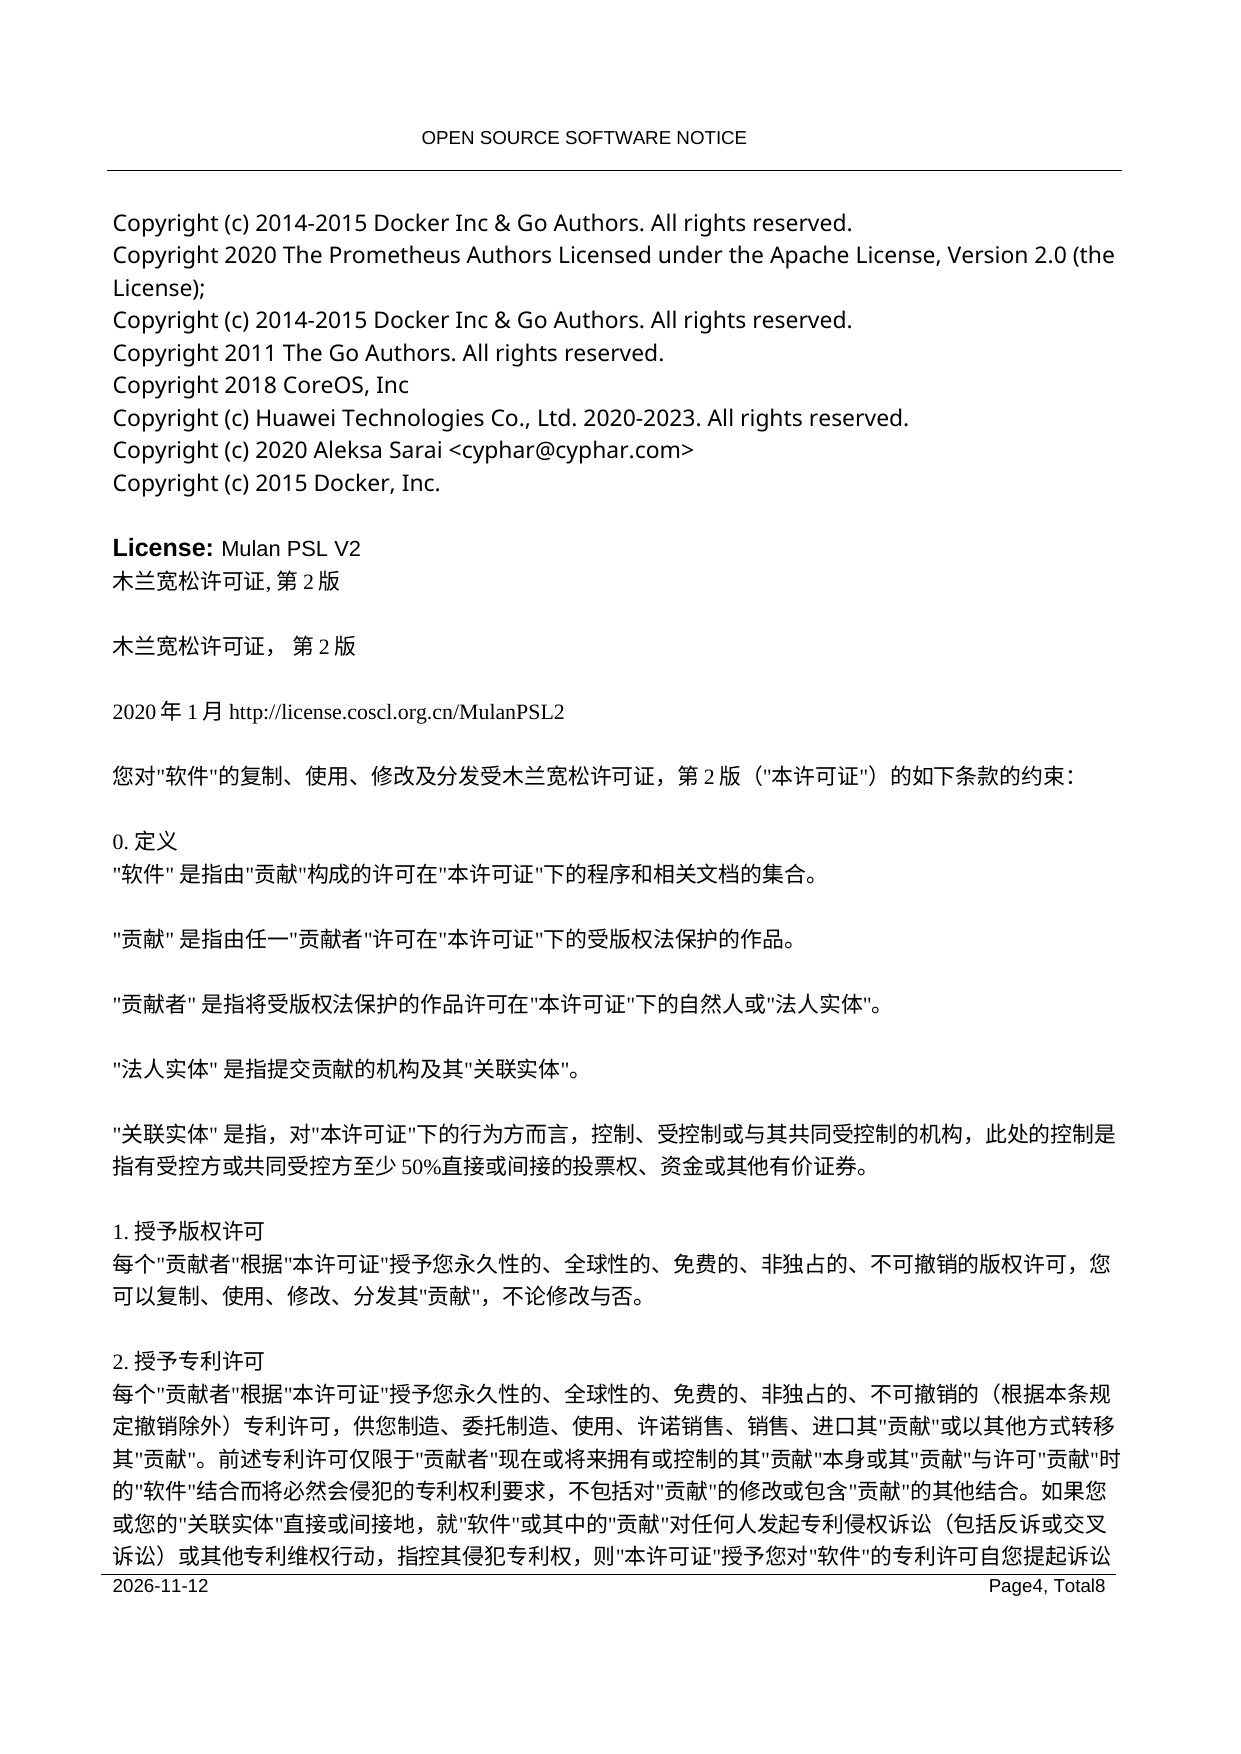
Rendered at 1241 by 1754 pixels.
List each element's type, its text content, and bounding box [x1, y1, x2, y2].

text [112, 564, 1128, 1571]
text License: Mulan PSL V2 [112, 531, 1128, 564]
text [112, 206, 1128, 531]
